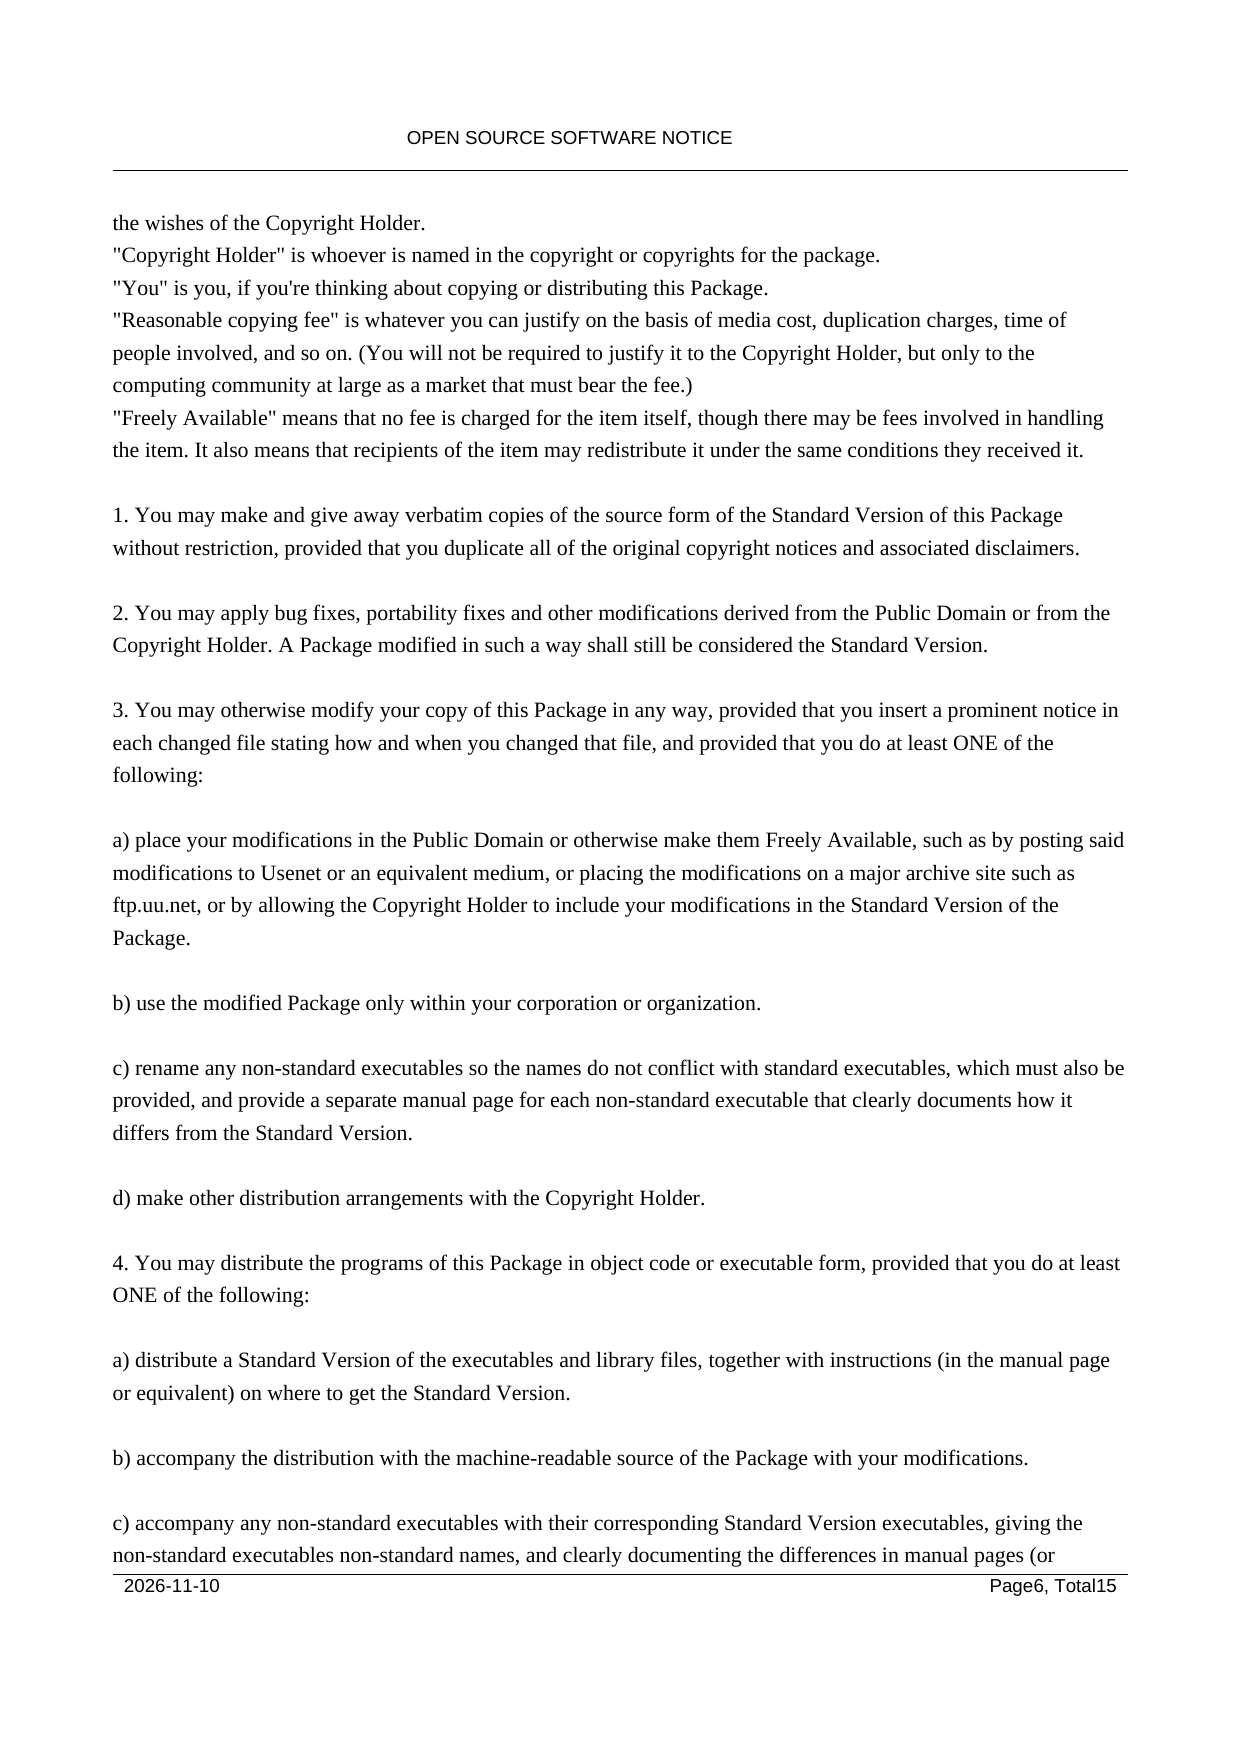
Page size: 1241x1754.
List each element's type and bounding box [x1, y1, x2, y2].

text [112, 206, 1128, 1571]
